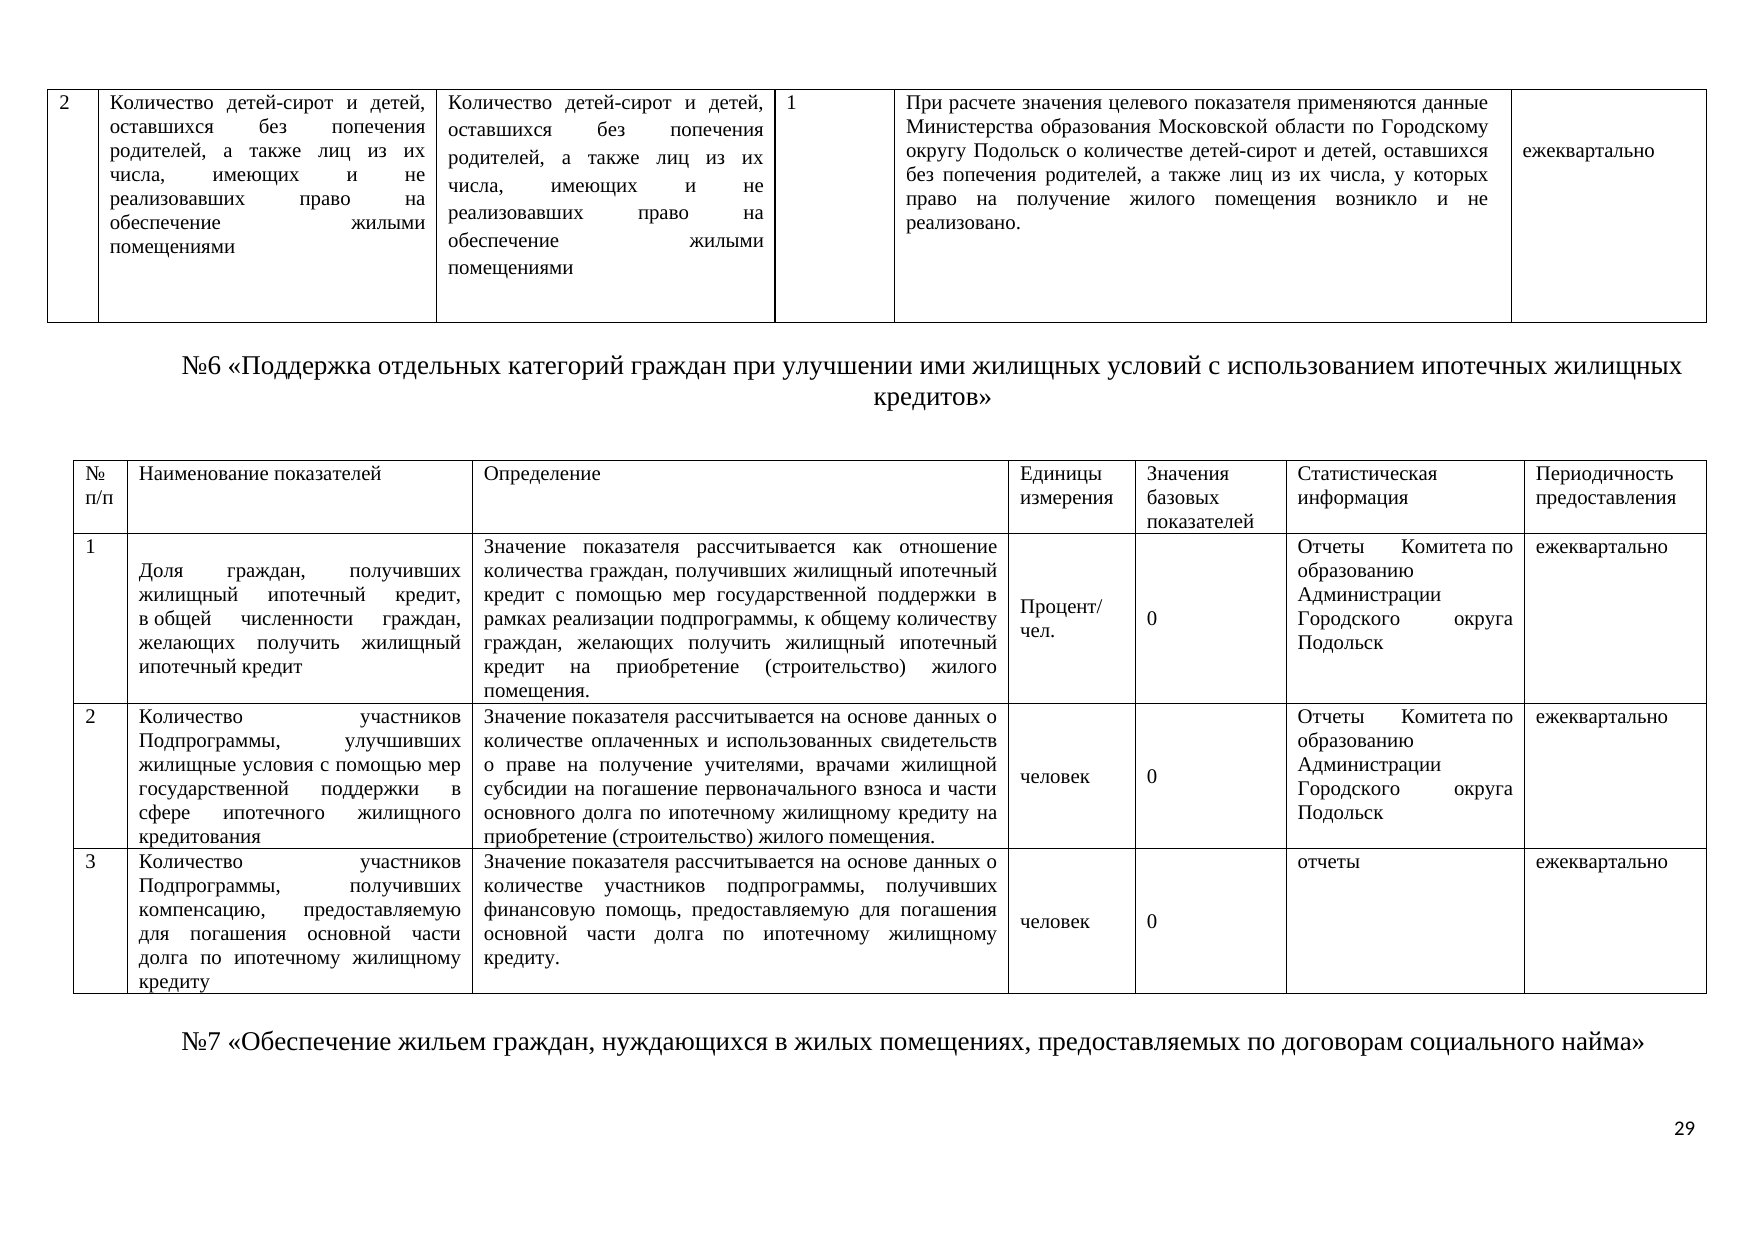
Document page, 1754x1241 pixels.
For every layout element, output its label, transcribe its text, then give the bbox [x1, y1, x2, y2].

table_cell Процент/ чел. [1009, 534, 1135, 702]
table_cell Доля граждан, получивших жилищный ипотечный кредит, в общей численности граждан, желающих получить жилищный ипотечный кредит [128, 534, 472, 702]
table_cell Значение показателя рассчитывается на основе данных о количестве участников подпрограммы, получивших финансовую помощь, предоставляемую для погашения основной части долга по ипотечному жилищному кредиту. [473, 849, 1008, 993]
table_cell 2 [48, 90, 98, 322]
table_cell Значение показателя рассчитывается как отношение количества граждан, получивших жилищный ипотечный кредит с помощью мер государственной поддержки в рамках реализации подпрограммы, к общему количеству граждан, желающих получить жилищный ипотечный кредит на приобретение (строительство) жилого помещения. [473, 534, 1008, 702]
table_header № п/п [74, 461, 127, 533]
table_cell 2 [74, 704, 127, 848]
table_cell отчеты [1287, 849, 1524, 993]
table_header Определение [473, 461, 1008, 533]
table_cell ежеквартально [1512, 90, 1706, 322]
table_cell 1 [74, 534, 127, 702]
table_cell ежеквартально [1525, 534, 1706, 702]
table_cell 0 [1136, 534, 1286, 702]
table_header Единицы измерения [1009, 461, 1135, 533]
table_cell человек [1009, 849, 1135, 993]
table_cell При расчете значения целевого показателя применяются данные Министерства образования Московской области по Городскому округу Подольск о количестве детей-сирот и детей, оставшихся без попечения родителей, а также лиц из их числа, у которых право на получение жилого помещения возникло и не реализовано. [895, 90, 1511, 322]
table_cell Количество детей-сирот и детей, оставшихся без попечения родителей, а также лиц из их числа, имеющих и не реализовавших право на обеспечение жилыми помещениями [437, 90, 774, 322]
table_cell Отчеты Комитета по образованию Администрации Городского округа Подольск [1287, 704, 1524, 848]
table_cell 0 [1136, 704, 1286, 848]
table_cell ежеквартально [1525, 704, 1706, 848]
table_cell человек [1009, 704, 1135, 848]
table_cell 1 [776, 90, 894, 322]
table_cell Количество участников Подпрограммы, получивших компенсацию, предоставляемую для погашения основной части долга по ипотечному жилищному кредиту [128, 849, 472, 993]
text №7 «Обеспечение жильем граждан, нуждающихся в жилых помещениях, предоставляемых по договорам социального найма» [59, 1026, 1695, 1057]
table_cell Отчеты Комитета по образованию Администрации Городского округа Подольск [1287, 534, 1524, 702]
list №6 «Поддержка отдельных категорий граждан при улучшении ими жилищных условий с использованием ипотечных жилищных кредитов» [170, 349, 1695, 411]
table_header Значения базовых показателей [1136, 461, 1286, 533]
table_cell Значение показателя рассчитывается на основе данных о количестве оплаченных и использованных свидетельств о праве на получение учителями, врачами жилищной субсидии на погашение первоначального взноса и части основного долга по ипотечному жилищному кредиту на приобретение (строительство) жилого помещения. [473, 704, 1008, 848]
table_cell 0 [1136, 849, 1286, 993]
table_header Периодичность предоставления [1525, 461, 1706, 533]
table_cell Количество участников Подпрограммы, улучшивших жилищные условия с помощью мер государственной поддержки в сфере ипотечного жилищного кредитования [128, 704, 472, 848]
table_cell ежеквартально [1525, 849, 1706, 993]
table_header Наименование показателей [128, 461, 472, 533]
table_header Статистическая информация [1287, 461, 1524, 533]
table_cell 3 [74, 849, 127, 993]
table_cell Количество детей-сирот и детей, оставшихся без попечения родителей, а также лиц из их числа, имеющих и не реализовавших право на обеспечение жилыми помещениями [99, 90, 436, 322]
